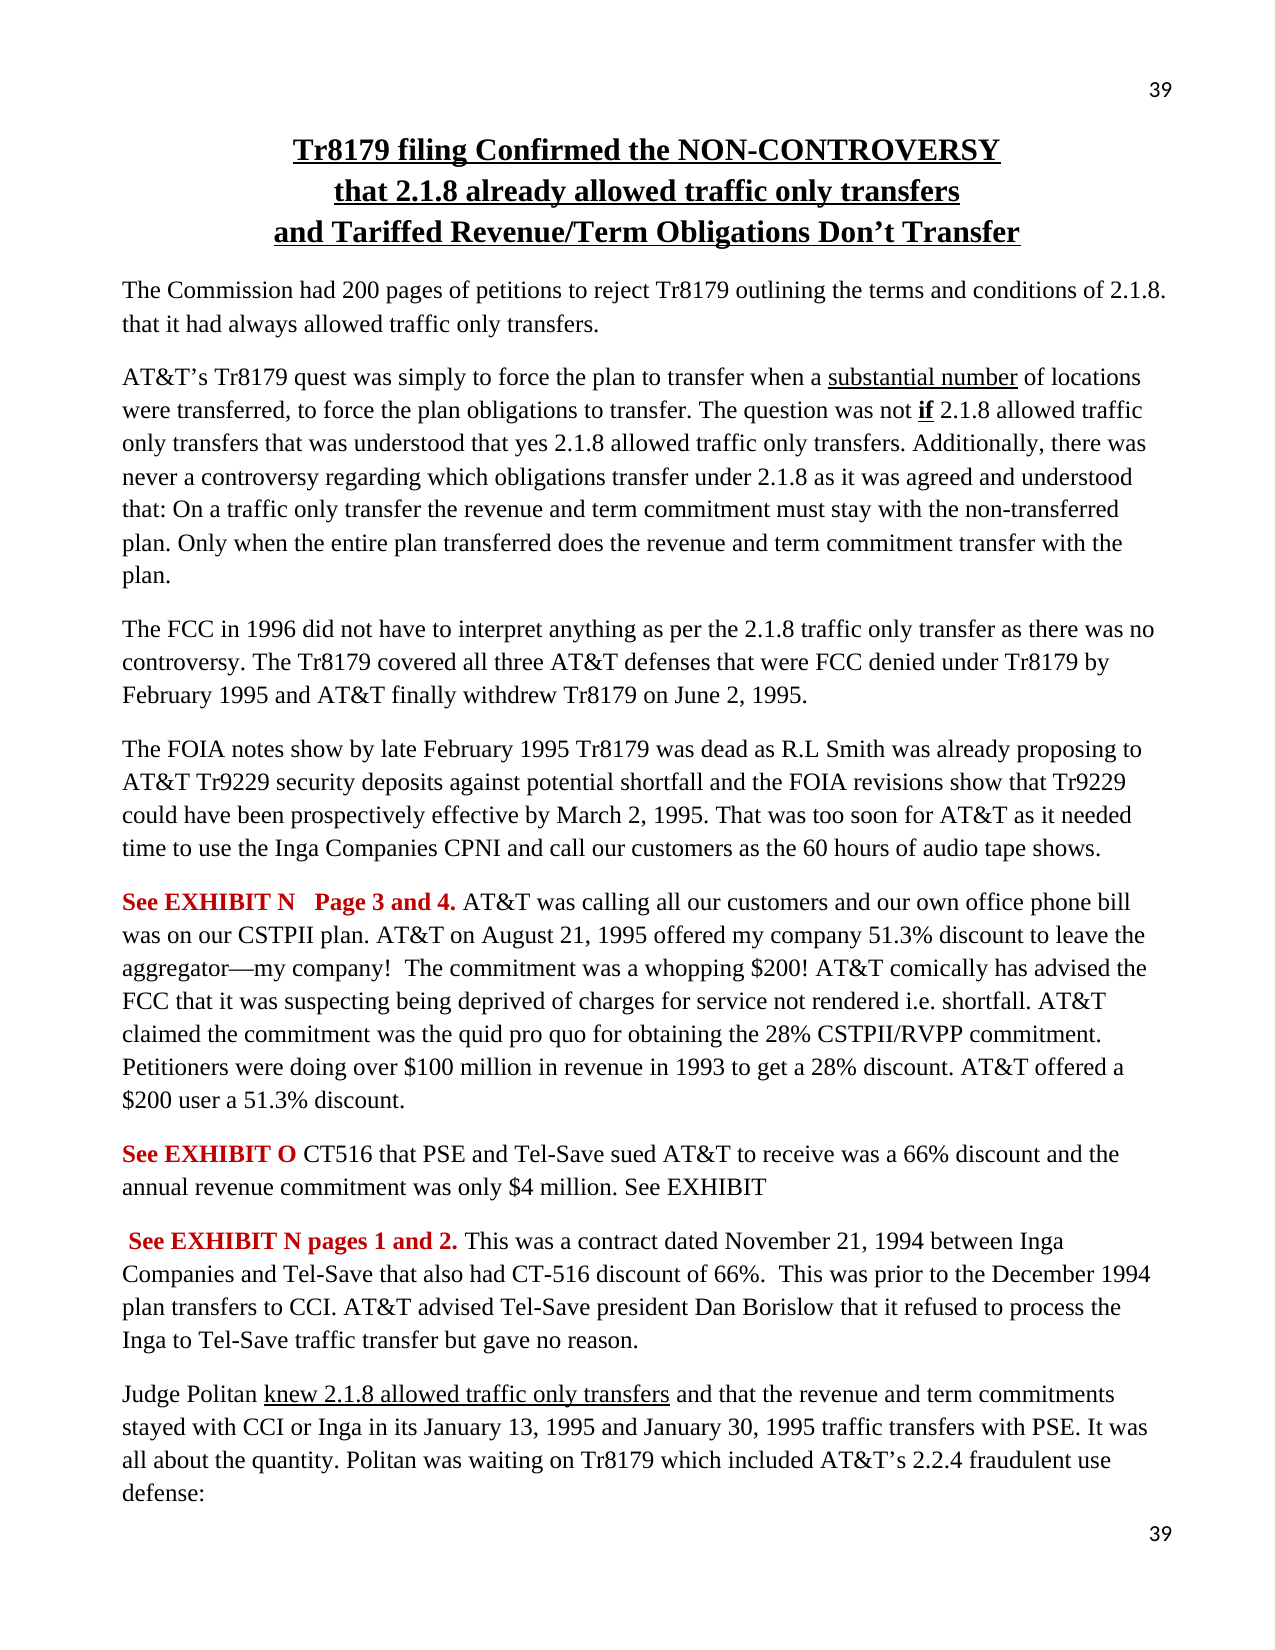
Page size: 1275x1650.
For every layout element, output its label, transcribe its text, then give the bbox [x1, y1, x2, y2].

text The FOIA notes show by late February 1995 Tr8179 was dead as R.L Smith was already proposing to AT&T Tr9229 security deposits against potential shortfall and the FOIA revisions show that Tr9229 could have been prospectively effective by March 2, 1995. That was too soon for AT&T as it needed time to use the Inga Companies CPNI and call our customers as the 60 hours of audio tape shows. [122, 734, 1172, 862]
text See EXHIBIT O CT516 that PSE and Tel-Save sued AT&T to receive was a 66% discount and the annual revenue commitment was only $4 million. See EXHIBIT [122, 1139, 1172, 1201]
text Tr8179 filing Confirmed the NON-CONTROVERSY that 2.1.8 already allowed traffic only transfers and Tariffed Revenue/Term Obligations Don’t Transfer [122, 131, 1172, 249]
text The FCC in 1996 did not have to interpret anything as per the 2.1.8 traffic only transfer as there was no controversy. The Tr8179 covered all three AT&T defenses that were FCC denied under Tr8179 by February 1995 and AT&T finally withdrew Tr8179 on June 2, 1995. [122, 614, 1172, 709]
text AT&T’s Tr8179 quest was simply to force the plan to transfer when a substantial number of locations were transferred, to force the plan obligations to transfer. The question was not if 2.1.8 allowed traffic only transfers that was understood that yes 2.1.8 allowed traffic only transfers. Additionally, there was never a controversy regarding which obligations transfer under 2.1.8 as it was agreed and understood that: On a traffic only transfer the revenue and term commitment must stay with the non-transferred plan. Only when the entire plan transferred does the revenue and term commitment transfer with the plan. [122, 362, 1172, 589]
text Judge Politan knew 2.1.8 allowed traffic only transfers and that the revenue and term commitments stayed with CCI or Inga in its January 13, 1995 and January 30, 1995 traffic transfers with PSE. It was all about the quantity. Politan was waiting on Tr8179 which included AT&T’s 2.2.4 fraudulent use defense: [122, 1379, 1172, 1507]
text The Commission had 200 pages of petitions to reject Tr8179 outlining the terms and conditions of 2.1.8. that it had always allowed traffic only transfers. [122, 276, 1172, 337]
text See EXHIBIT N Page 3 and 4. AT&T was calling all our customers and our own office phone bill was on our CSTPII plan. AT&T on August 21, 1995 offered my company 51.3% discount to leave the aggregator—my company! The commitment was a whopping $200! AT&T comically has advised the FCC that it was suspecting being deprived of charges for service not rendered i.e. shortfall. AT&T claimed the commitment was the quid pro quo for obtaining the 28% CSTPII/RVPP commitment. Petitioners were doing over $100 million in revenue in 1993 to get a 28% discount. AT&T offered a $200 user a 51.3% discount. [122, 887, 1172, 1114]
text See EXHIBIT N pages 1 and 2. This was a contract dated November 21, 1994 between Inga Companies and Tel-Save that also had CT-516 discount of 66%. This was prior to the December 1994 plan transfers to CCI. AT&T advised Tel-Save president Dan Borislow that it refused to process the Inga to Tel-Save traffic transfer but gave no reason. [122, 1226, 1172, 1354]
